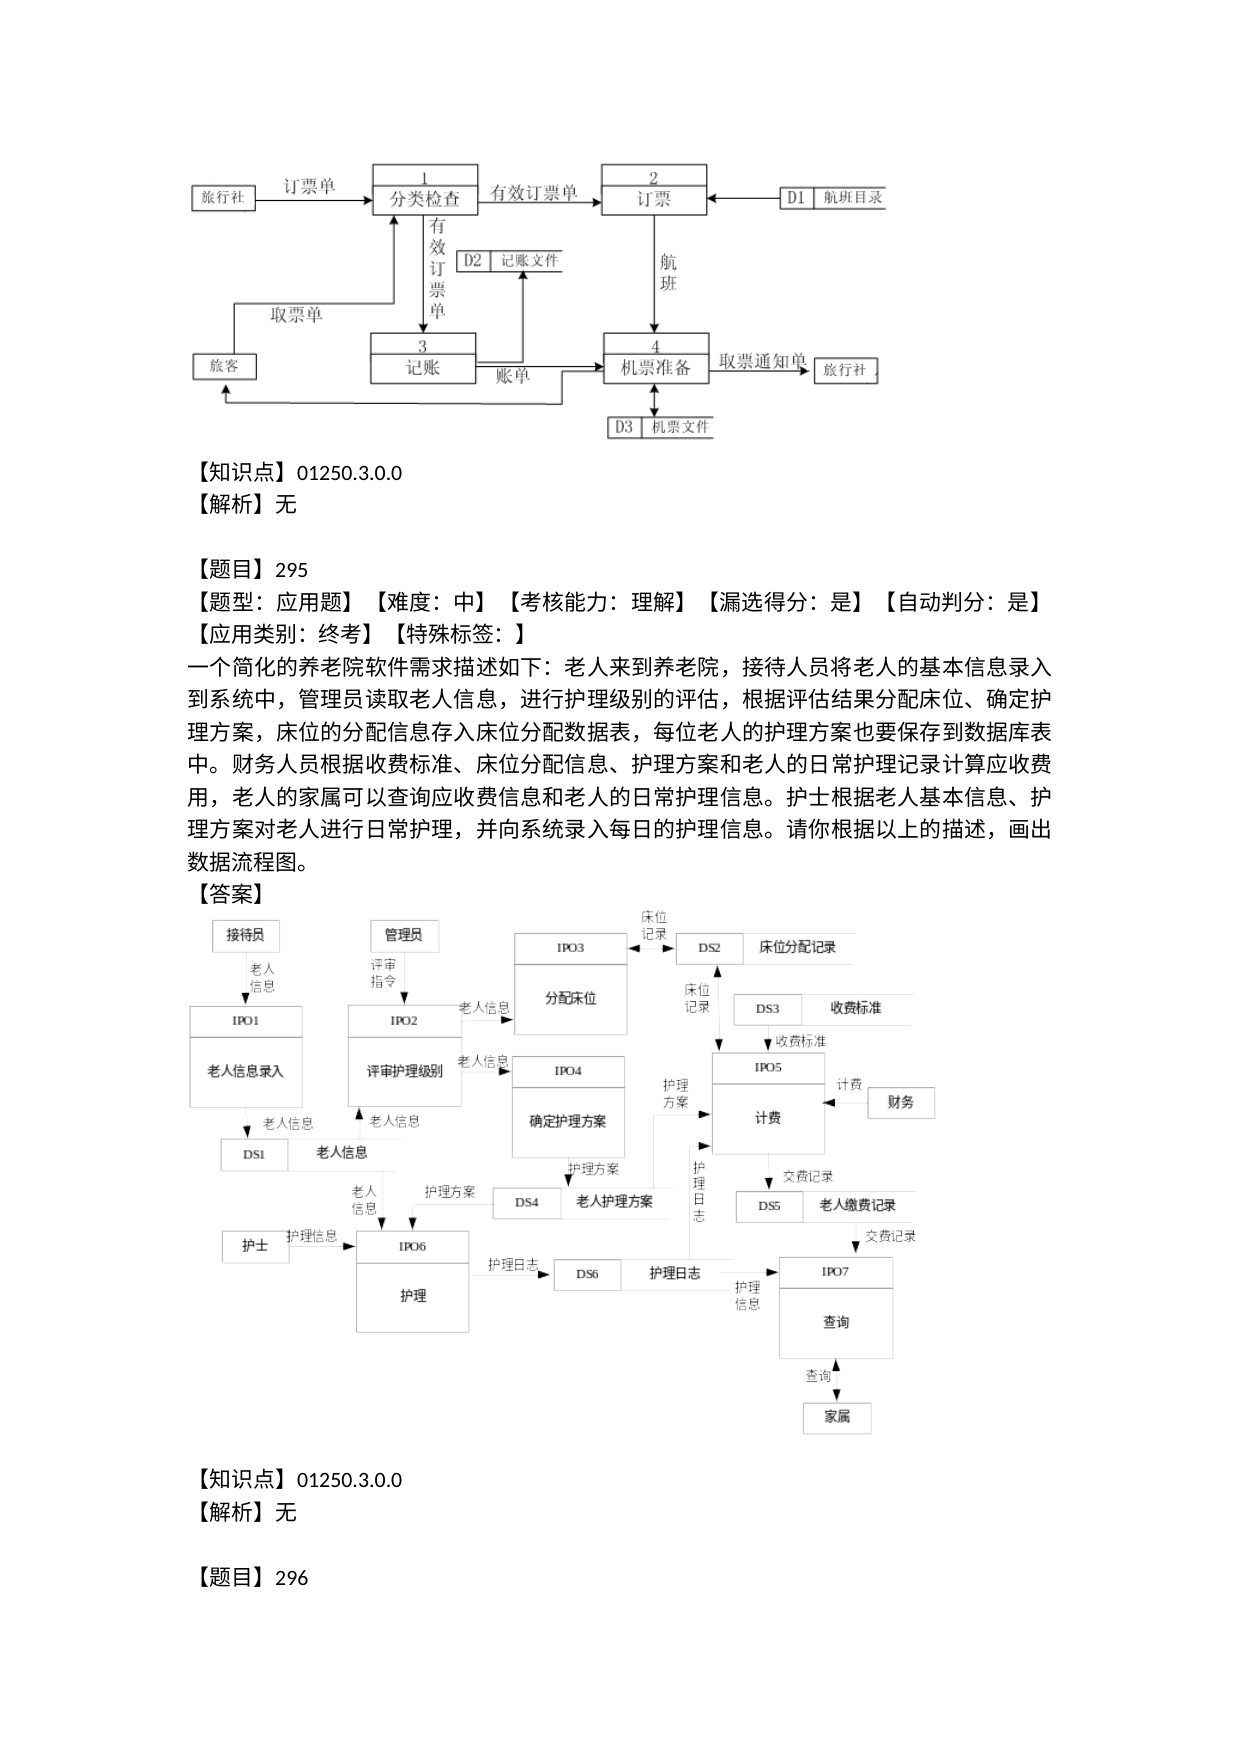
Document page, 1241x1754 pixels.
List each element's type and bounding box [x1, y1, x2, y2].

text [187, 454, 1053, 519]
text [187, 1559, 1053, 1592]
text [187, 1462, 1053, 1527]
picture [187, 162, 902, 453]
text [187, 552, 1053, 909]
